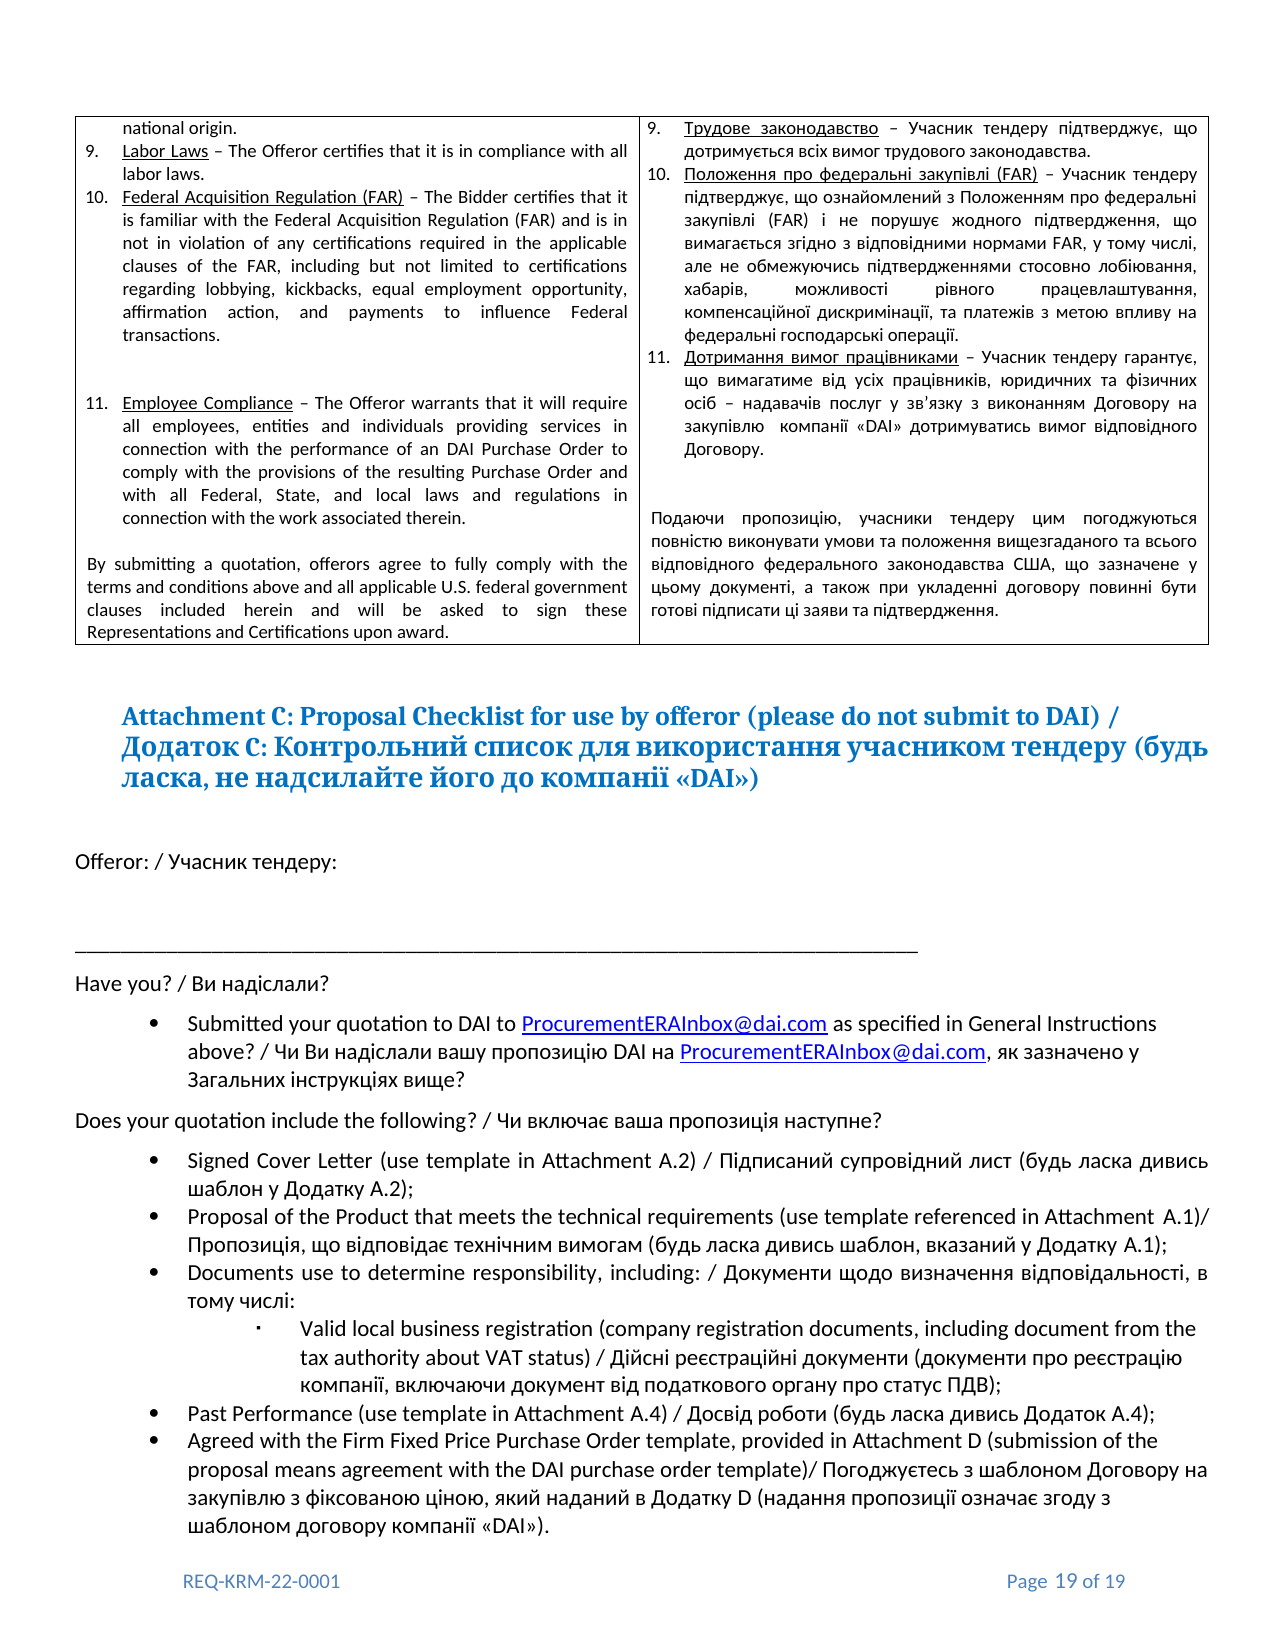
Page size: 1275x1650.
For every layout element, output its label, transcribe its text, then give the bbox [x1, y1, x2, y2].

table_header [640, 117, 1208, 644]
text __________________________________________________________________________ [75, 928, 1209, 956]
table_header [76, 117, 639, 644]
list Agreed with the Firm Fixed Price Purchase Order template, provided in Attachment D (submission of the proposal means agreement with the DAI purchase order template)/ Погоджуєтесь з шаблоном Договору на закупівлю з фіксованою ціною, який наданий в Додатку D (надання пропозиції означає згоду з шаблоном договору компанії «DAI»). [150, 1427, 1209, 1539]
list Submitted your quotation to DAI to ProcurementERAInbox@dai.com as specified in General Instructions above? / Чи Ви надіслали вашу пропозицію DAI на ProcurementERAInbox@dai.com, як зазначено у Загальних інструкціях вище? [150, 1009, 1209, 1093]
text Does your quotation include the following? / Чи включає ваша пропозиція наступне? [75, 1106, 1209, 1134]
text Offeror: / Учасник тендеру: [75, 847, 1209, 875]
subtitle Attachment C: Proposal Checklist for use by offeror (please do not submit to DAI) / Додаток C: Контрольний список для використання учасником тендеру (будь ласка, не надсилайте його до компанії «DAI») [121, 701, 1209, 794]
text Have you? / Ви надіслали? [75, 969, 1209, 997]
list Signed Cover Letter (use template in Attachment A.2) / Підписаний супровідний лист (будь ласка дивись шаблон у Додатку A.2); [150, 1146, 1209, 1202]
list Documents use to determine responsibility, including: / Документи щодо визначення відповідальності, в тому числі: [150, 1258, 1209, 1314]
list Past Performance (use template in Attachment A.4) / Досвід роботи (будь ласка дивись Додаток A.4); [150, 1399, 1209, 1427]
list Proposal of the Product that meets the technical requirements (use template referenced in Attachment A.1)/ Пропозиція, що відповідає технічним вимогам (будь ласка дивись шаблон, вказаний у Додатку A.1); [150, 1202, 1209, 1258]
list Valid local business registration (company registration documents, including document from the tax authority about VAT status) / Дійсні реєстраційні документи (документи про реєстрацію компанії, включаючи документ від податкового органу про статус ПДВ); [253, 1314, 1209, 1399]
